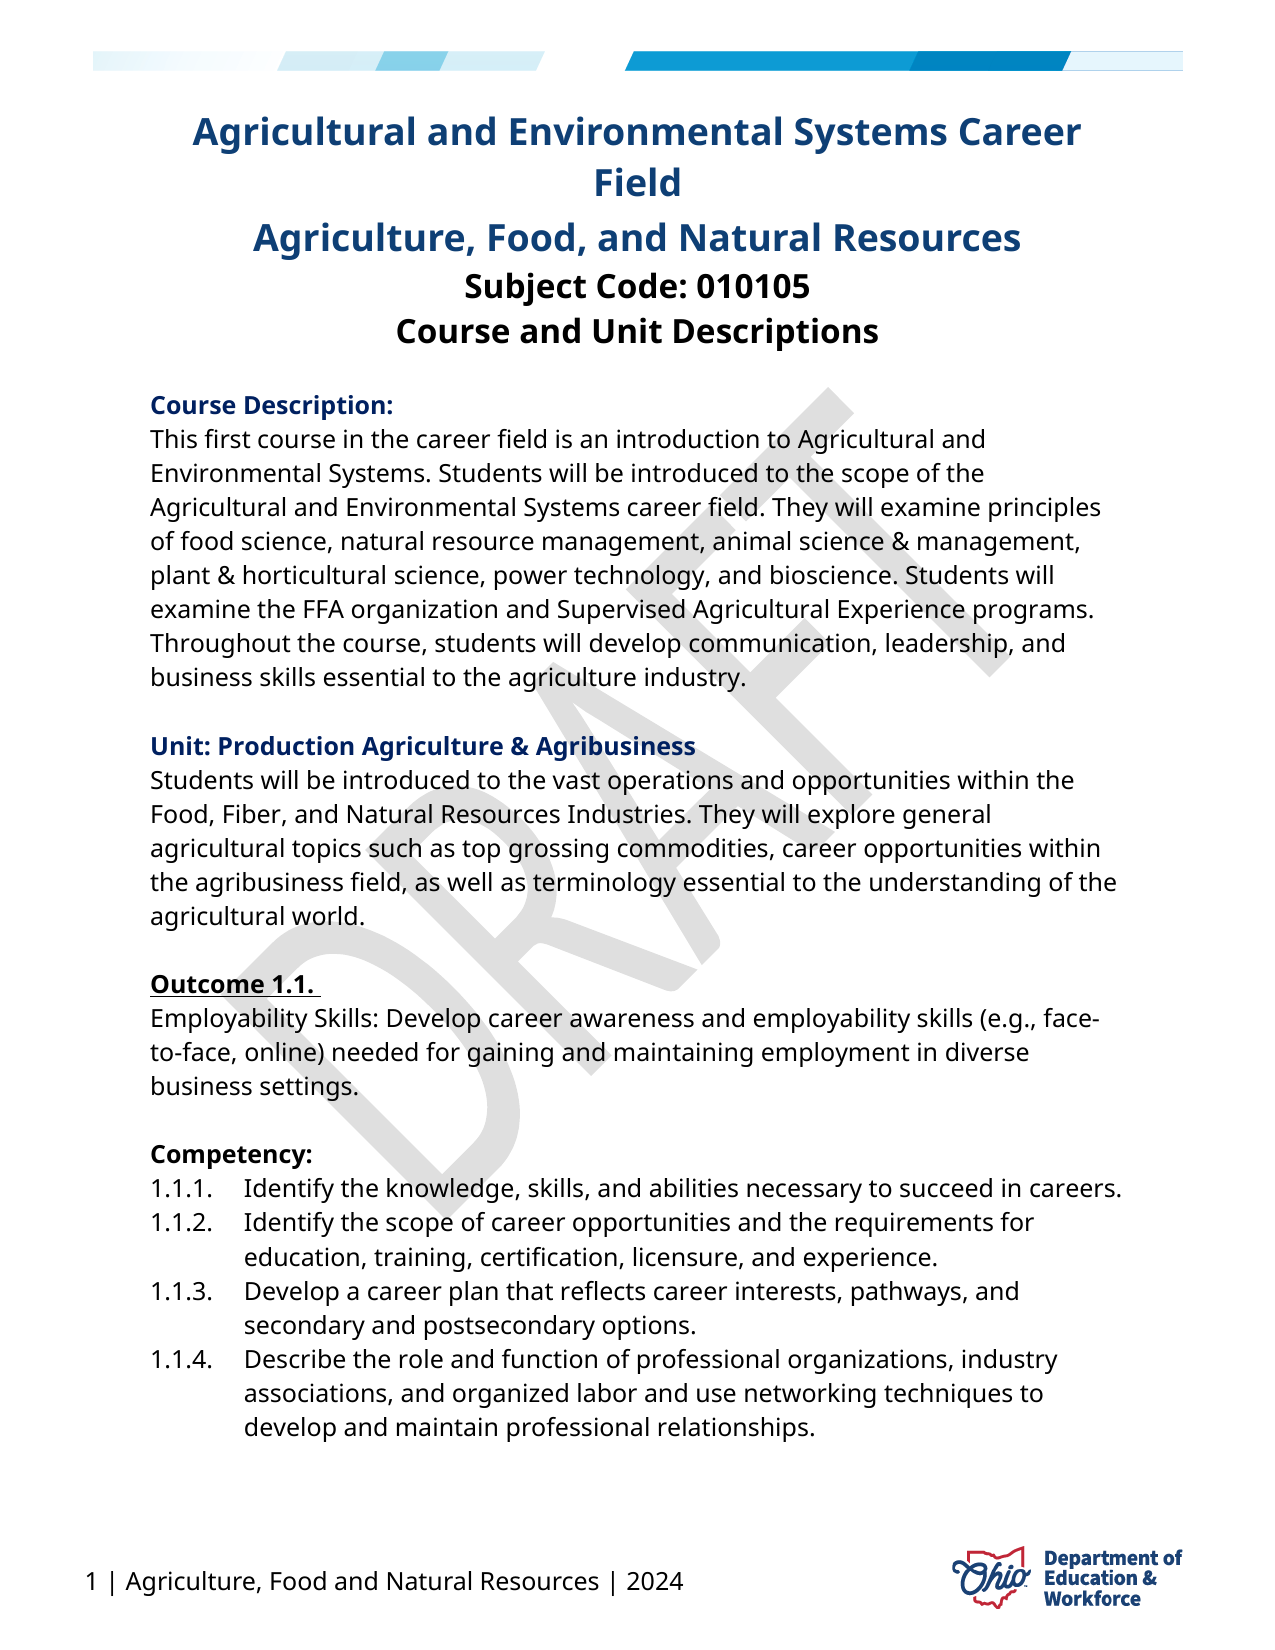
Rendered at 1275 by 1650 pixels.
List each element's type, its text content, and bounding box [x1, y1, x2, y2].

text 1.1.4. Describe the role and function of professional organizations, industry associations, and organized labor and use networking techniques to develop and maintain professional relationships. [150, 1341, 1125, 1443]
text Employability Skills: Develop career awareness and employability skills (e.g., face-to-face, online) needed for gaining and maintaining employment in diverse business settings. [150, 1001, 1125, 1103]
text Competency: [150, 1137, 1125, 1171]
list Identify the scope of career opportunities and the requirements for education, training, certification, licensure, and experience. [150, 1205, 1125, 1273]
list Identify the knowledge, skills, and abilities necessary to succeed in careers. [150, 1171, 1125, 1205]
text Students will be introduced to the vast operations and opportunities within the Food, Fiber, and Natural Resources Industries. They will explore general agricultural topics such as top grossing commodities, career opportunities within the agribusiness field, as well as terminology essential to the understanding of the agricultural world. [150, 762, 1125, 933]
text 1.1.3. Develop a career plan that reflects career interests, pathways, and secondary and postsecondary options. [150, 1273, 1125, 1341]
text Course Description: [150, 388, 1125, 422]
text Unit: Production Agriculture & Agribusiness [150, 728, 1125, 762]
subtitle Agriculture, Food, and Natural Resources [150, 212, 1125, 263]
subtitle Agricultural and Environmental Systems Career Field [150, 105, 1125, 207]
text Course and Unit Descriptions [150, 308, 1125, 353]
text Outcome 1.1. [150, 967, 1125, 1001]
text This first course in the career field is an introduction to Agricultural and Environmental Systems. Students will be introduced to the scope of the Agricultural and Environmental Systems career field. They will examine principles of food science, natural resource management, animal science & management, plant & horticultural science, power technology, and bioscience. Students will examine the FFA organization and Supervised Agricultural Experience programs. Throughout the course, students will develop communication, leadership, and business skills essential to the agriculture industry. [150, 422, 1125, 694]
text Subject Code: 010105 [150, 263, 1125, 308]
picture [8, 19, 1267, 1647]
